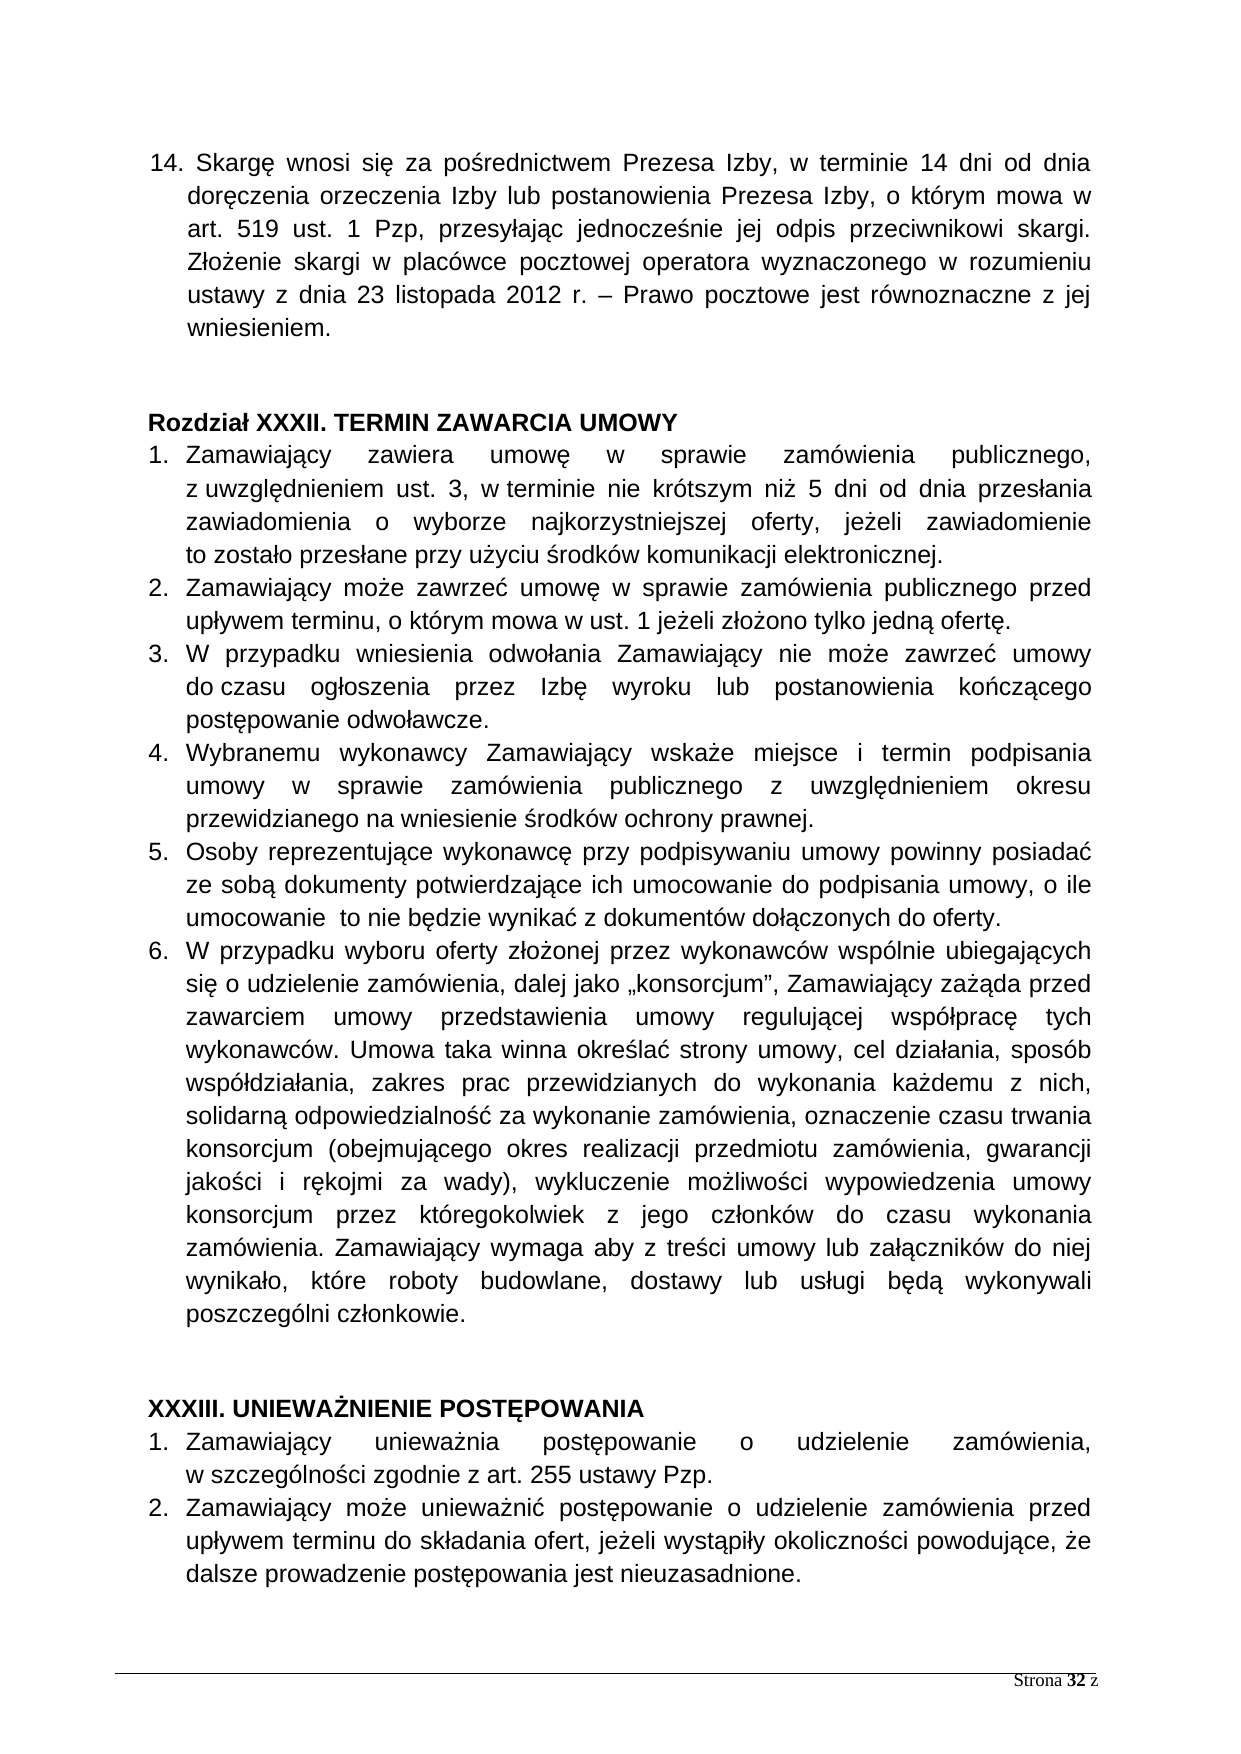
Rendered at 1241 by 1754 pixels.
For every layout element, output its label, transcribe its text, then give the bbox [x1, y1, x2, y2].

list Wybranemu wykonawcy Zamawiający wskaże miejsce i termin podpisania umowy w sprawie zamówienia publicznego z uwzględnieniem okresu przewidzianego na wniesienie środków ochrony prawnej. [148, 738, 1093, 832]
text Rozdział XXXII. TERMIN ZAWARCIA UMOWY [148, 407, 1093, 436]
list Zamawiający może zawrzeć umowę w sprawie zamówienia publicznego przed upływem terminu, o którym mowa w ust. 1 jeżeli złożono tylko jedną ofertę. [148, 573, 1093, 634]
text 14. Skargę wnosi się za pośrednictwem Prezesa Izby, w terminie 14 dni od dnia doręczenia orzeczenia Izby lub postanowienia Prezesa Izby, o którym mowa w art. 519 ust. 1 Pzp, przesyłając jednocześnie jej odpis przeciwnikowi skargi. Złożenie skargi w placówce pocztowej operatora wyznaczonego w rozumieniu ustawy z dnia 23 listopada 2012 r. – Prawo pocztowe jest równoznaczne z jej wniesieniem. [149, 148, 1093, 341]
list W przypadku wniesienia odwołania Zamawiający nie może zawrzeć umowy do czasu ogłoszenia przez Izbę wyroku lub postanowienia kończącego postępowanie odwoławcze. [148, 639, 1093, 733]
text XXXIII. UNIEWAŻNIENIE POSTĘPOWANIA [148, 1394, 1093, 1423]
list Zamawiający unieważnia postępowanie o udzielenie zamówienia, w szczególności zgodnie z art. 255 ustawy Pzp. [148, 1427, 1093, 1489]
list Osoby reprezentujące wykonawcę przy podpisywaniu umowy powinny posiadać ze sobą dokumenty potwierdzające ich umocowanie do podpisania umowy, o ile umocowanie to nie będzie wynikać z dokumentów dołączonych do oferty. [148, 837, 1093, 932]
list Zamawiający może unieważnić postępowanie o udzielenie zamówienia przed upływem terminu do składania ofert, jeżeli wystąpiły okoliczności powodujące, że dalsze prowadzenie postępowania jest nieuzasadnione. [148, 1493, 1093, 1588]
list Zamawiający zawiera umowę w sprawie zamówienia publicznego, z uwzględnieniem ust. 3, w terminie nie krótszym niż 5 dni od dnia przesłania zawiadomienia o wyborze najkorzystniejszej oferty, jeżeli zawiadomienie to zostało przesłane przy użyciu środków komunikacji elektronicznej. [148, 441, 1093, 568]
list W przypadku wyboru oferty złożonej przez wykonawców wspólnie ubiegających się o udzielenie zamówienia, dalej jako „konsorcjum”, Zamawiający zażąda przed zawarciem umowy przedstawienia umowy regulującej współpracę tych wykonawców. Umowa taka winna określać strony umowy, cel działania, sposób współdziałania, zakres prac przewidzianych do wykonania każdemu z nich, solidarną odpowiedzialność za wykonanie zamówienia, oznaczenie czasu trwania konsorcjum (obejmującego okres realizacji przedmiotu zamówienia, gwarancji jakości i rękojmi za wady), wykluczenie możliwości wypowiedzenia umowy konsorcjum przez któregokolwiek z jego członków do czasu wykonania zamówienia. Zamawiający wymaga aby z treści umowy lub załączników do niej wynikało, które roboty budowlane, dostawy lub usługi będą wykonywali poszczególni członkowie. [148, 936, 1093, 1328]
